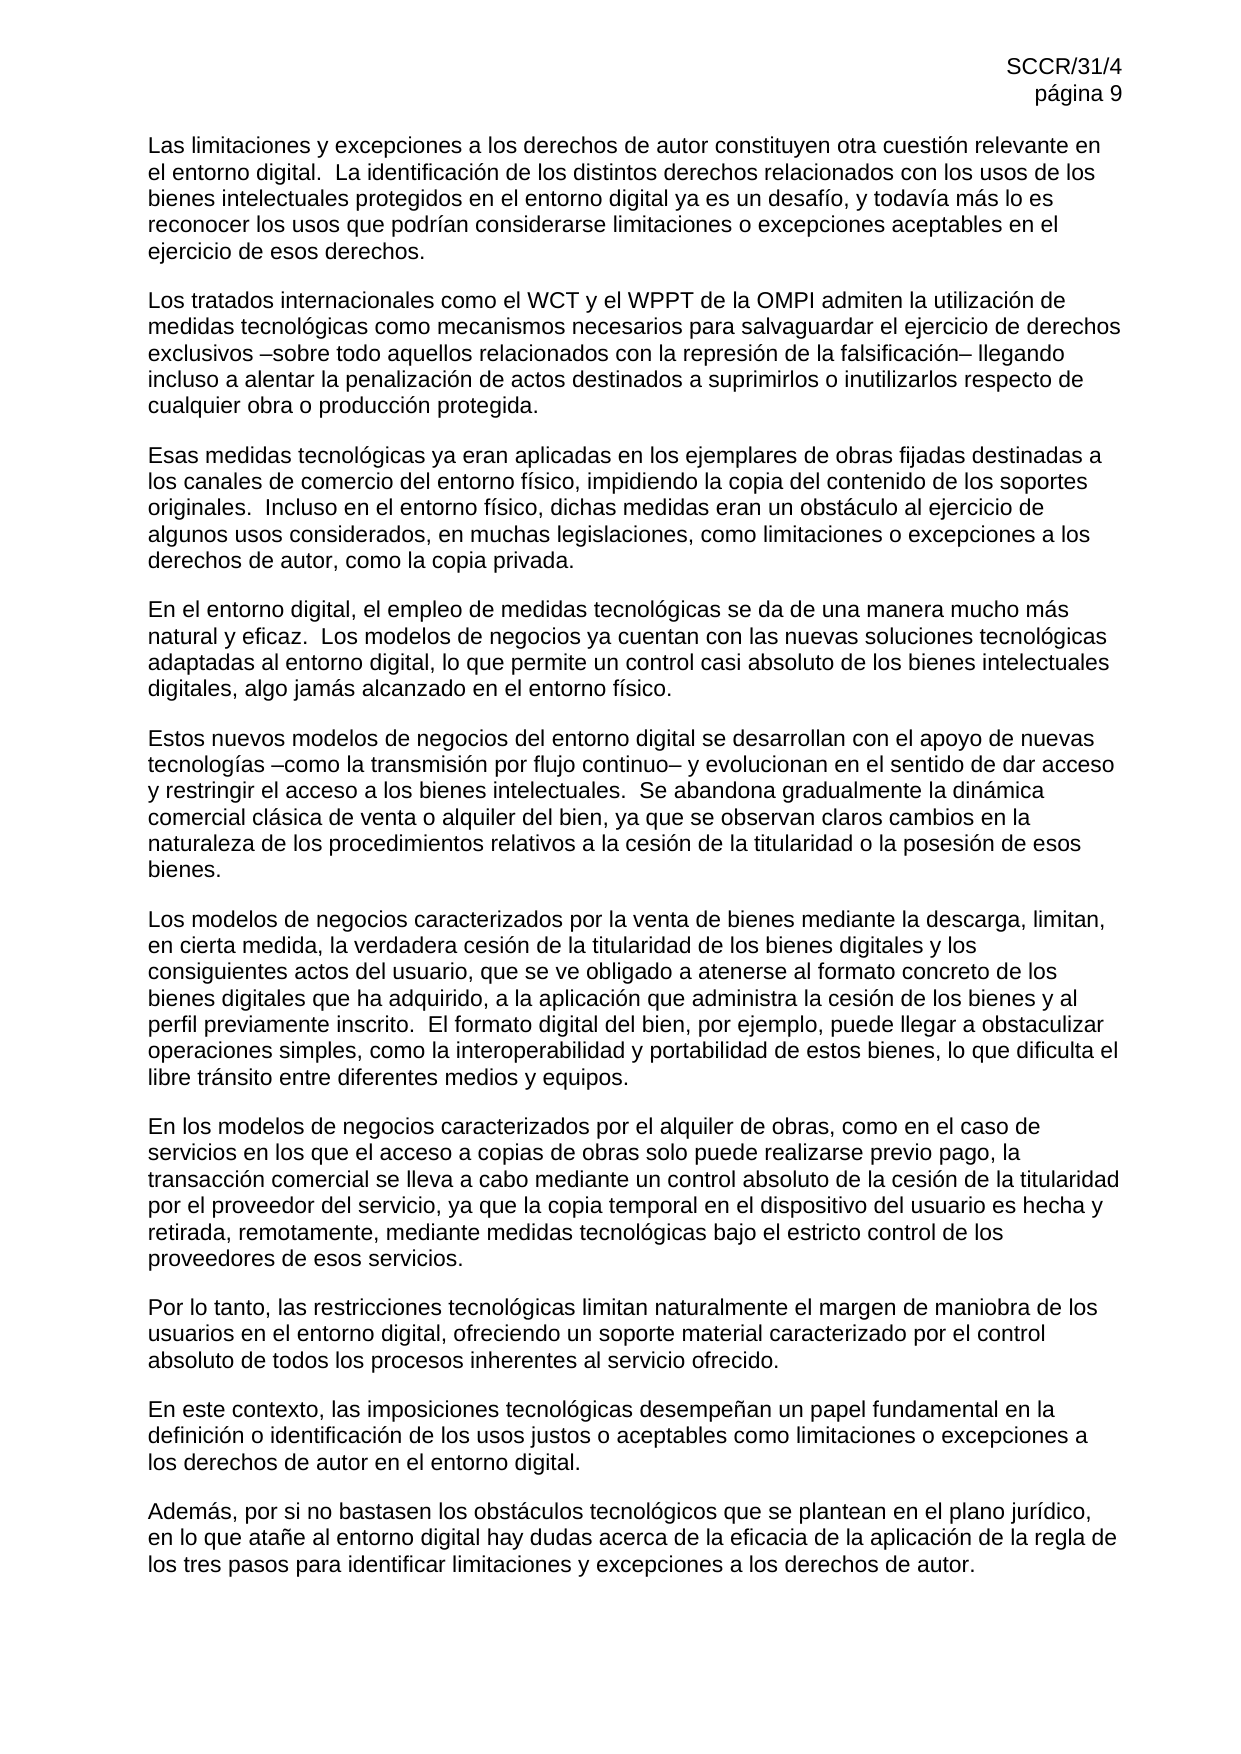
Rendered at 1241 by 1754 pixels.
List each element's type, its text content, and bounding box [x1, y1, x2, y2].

list Además, por si no bastasen los obstáculos tecnológicos que se plantean en el plano jurídico, en lo que atañe al entorno digital hay dudas acerca de la eficacia de la aplicación de la regla de los tres pasos para identificar limitaciones y excepciones a los derechos de autor. [148, 1498, 1122, 1577]
list En este contexto, las imposiciones tecnológicas desempeñan un papel fundamental en la definición o identificación de los usos justos o aceptables como limitaciones o excepciones a los derechos de autor en el entorno digital. [148, 1396, 1122, 1475]
list Los modelos de negocios caracterizados por la venta de bienes mediante la descarga, limitan, en cierta medida, la verdadera cesión de la titularidad de los bienes digitales y los consiguientes actos del usuario, que se ve obligado a atenerse al formato concreto de los bienes digitales que ha adquirido, a la aplicación que administra la cesión de los bienes y al perfil previamente inscrito. El formato digital del bien, por ejemplo, puede llegar a obstaculizar operaciones simples, como la interoperabilidad y portabilidad de estos bienes, lo que dificulta el libre tránsito entre diferentes medios y equipos. [148, 906, 1122, 1090]
list Las limitaciones y excepciones a los derechos de autor constituyen otra cuestión relevante en el entorno digital. La identificación de los distintos derechos relacionados con los usos de los bienes intelectuales protegidos en el entorno digital ya es un desafío, y todavía más lo es reconocer los usos que podrían considerarse limitaciones o excepciones aceptables en el ejercicio de esos derechos. [148, 132, 1122, 264]
list En el entorno digital, el empleo de medidas tecnológicas se da de una manera mucho más natural y eficaz. Los modelos de negocios ya cuentan con las nuevas soluciones tecnológicas adaptadas al entorno digital, lo que permite un control casi absoluto de los bienes intelectuales digitales, algo jamás alcanzado en el entorno físico. [148, 596, 1122, 702]
list Por lo tanto, las restricciones tecnológicas limitan naturalmente el margen de maniobra de los usuarios en el entorno digital, ofreciendo un soporte material caracterizado por el control absoluto de todos los procesos inherentes al servicio ofrecido. [148, 1294, 1122, 1373]
list Estos nuevos modelos de negocios del entorno digital se desarrollan con el apoyo de nuevas tecnologías –como la transmisión por flujo continuo– y evolucionan en el sentido de dar acceso y restringir el acceso a los bienes intelectuales. Se abandona gradualmente la dinámica comercial clásica de venta o alquiler del bien, ya que se observan claros cambios en la naturaleza de los procedimientos relativos a la cesión de la titularidad o la posesión de esos bienes. [148, 724, 1122, 883]
list Esas medidas tecnológicas ya eran aplicadas en los ejemplares de obras fijadas destinadas a los canales de comercio del entorno físico, impidiendo la copia del contenido de los soportes originales. Incluso en el entorno físico, dichas medidas eran un obstáculo al ejercicio de algunos usos considerados, en muchas legislaciones, como limitaciones o excepciones a los derechos de autor, como la copia privada. [148, 442, 1122, 573]
list Los tratados internacionales como el WCT y el WPPT de la OMPI admiten la utilización de medidas tecnológicas como mecanismos necesarios para salvaguardar el ejercicio de derechos exclusivos –sobre todo aquellos relacionados con la represión de la falsificación– llegando incluso a alentar la penalización de actos destinados a suprimirlos o inutilizarlos respecto de cualquier obra o producción protegida. [148, 287, 1122, 419]
list En los modelos de negocios caracterizados por el alquiler de obras, como en el caso de servicios en los que el acceso a copias de obras solo puede realizarse previo pago, la transacción comercial se lleva a cabo mediante un control absoluto de la cesión de la titularidad por el proveedor del servicio, ya que la copia temporal en el dispositivo del usuario es hecha y retirada, remotamente, mediante medidas tecnológicas bajo el estricto control de los proveedores de esos servicios. [148, 1113, 1122, 1271]
